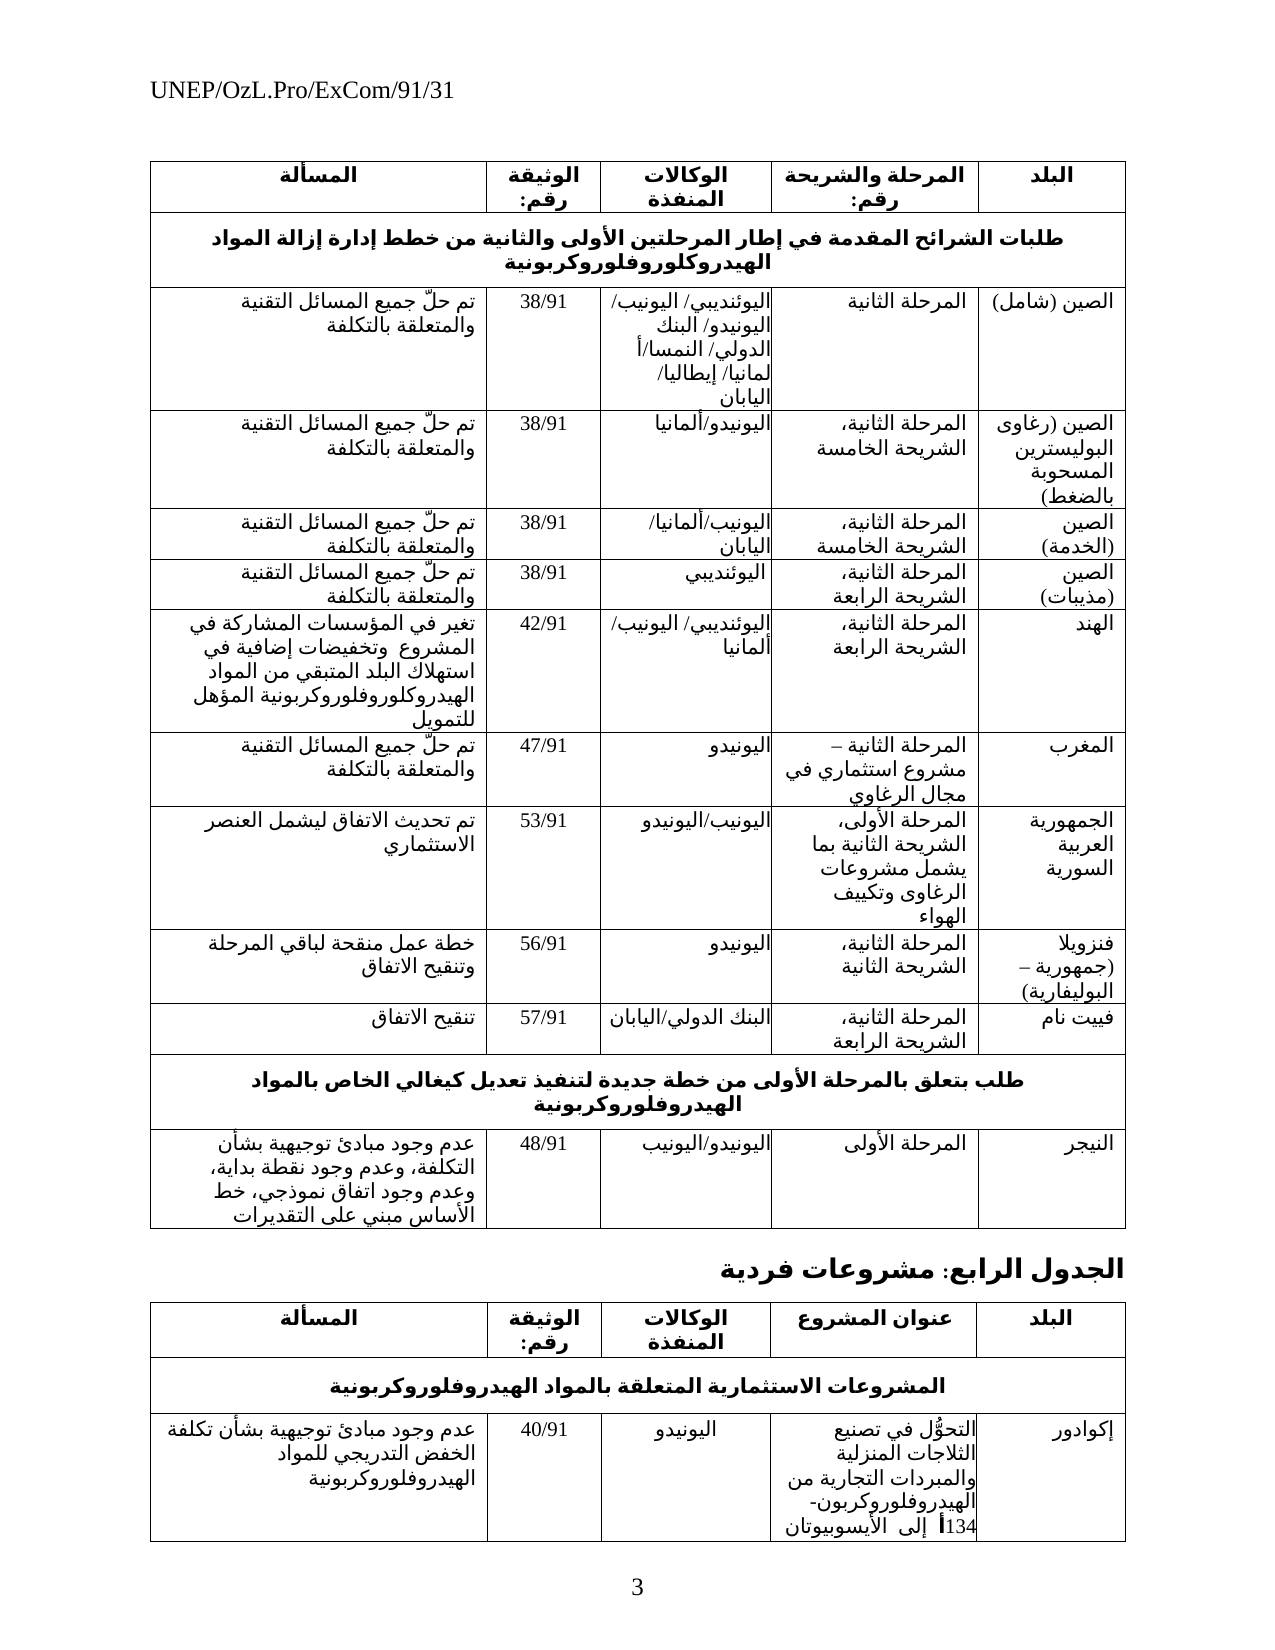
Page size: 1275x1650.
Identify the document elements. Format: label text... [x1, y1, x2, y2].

table_cell المرحلة الثانية، الشريحة الرابعة [772, 560, 978, 609]
table_header الوثيقة رقم: [488, 1303, 601, 1357]
table_cell فييت نام [979, 1004, 1125, 1054]
table_header المسألة [151, 162, 486, 212]
table_cell خطة عمل منقحة لباقي المرحلة وتنقيح الاتفاق [151, 930, 486, 1003]
table_cell 38/91 [487, 288, 600, 410]
table_cell المرحلة الثانية، الشريحة الرابعة [772, 610, 978, 732]
table_cell 57/91 [487, 1004, 600, 1054]
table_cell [151, 1414, 487, 1541]
table_cell الصين (مذيبات) [979, 560, 1125, 609]
table_cell المرحلة الثانية، الشريحة الخامسة [772, 509, 978, 559]
table_cell 38/91 [487, 509, 600, 559]
table_cell اليوئنديبي/ اليونيب/ اليونيدو/ البنك الدولي/ النمسا/أ لمانيا/ إيطاليا/ اليابان [601, 288, 771, 410]
table_cell المرحلة الثانية، الشريحة الرابعة [772, 1004, 978, 1054]
table_cell البنك الدولي/اليابان [601, 1004, 771, 1054]
table_cell النيجر [979, 1130, 1125, 1228]
table_cell اليونيدو [601, 930, 771, 1003]
table_cell اليوئنديبي [601, 560, 771, 609]
table_cell المرحلة الثانية، الشريحة الخامسة [772, 411, 978, 508]
table_cell 38/91 [487, 411, 600, 508]
table_cell المرحلة الثانية [772, 288, 978, 410]
table_cell تم حلّ جميع المسائل التقنية والمتعلقة بالتكلفة [151, 509, 486, 559]
table_cell اليونيب/اليونيدو [601, 807, 771, 929]
table_cell 42/91 [487, 610, 600, 732]
table_cell اليونيدو [602, 1414, 770, 1541]
table_cell اليونيب/ألمانيا/اليابان [601, 509, 771, 559]
table_header الوكالات المنفذة [602, 1303, 770, 1357]
table_cell اليونيدو/ألمانيا [601, 411, 771, 508]
table_cell تم تحديث الاتفاق ليشمل العنصر الاستثماري [151, 807, 486, 929]
table_cell اليوئنديبي/ اليونيب/ ألمانيا [601, 610, 771, 732]
table_cell إكوادور [977, 1414, 1125, 1541]
table_cell تم حلّ جميع المسائل التقنية والمتعلقة بالتكلفة [151, 288, 486, 410]
table_cell الصين (الخدمة) [979, 509, 1125, 559]
table_cell الجمهورية العربية السورية [979, 807, 1125, 929]
table_cell الصين (شامل) [979, 288, 1125, 410]
text الجدول الرابع: مشروعات فردية [150, 1254, 1125, 1285]
table_header المرحلة والشريحة رقم: [772, 162, 978, 212]
table_cell تم حلّ جميع المسائل التقنية والمتعلقة بالتكلفة [151, 560, 486, 609]
table_cell الهند [979, 610, 1125, 732]
table_cell المرحلة الأولى [772, 1130, 978, 1228]
table_cell المرحلة الثانية – مشروع استثماري في مجال الرغاوي [772, 733, 978, 806]
table_cell تم حلّ جميع المسائل التقنية والمتعلقة بالتكلفة [151, 411, 486, 508]
table_cell المرحلة الأولى، الشريحة الثانية بما يشمل مشروعات الرغاوى وتكييف الهواء [772, 807, 978, 929]
table_cell 53/91 [487, 807, 600, 929]
table_header البلد [979, 162, 1125, 212]
table_cell الصين (رغاوى البوليسترين المسحوبة بالضغط) [979, 411, 1125, 508]
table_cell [771, 1414, 976, 1541]
table_cell فنزويلا (جمهورية – البوليفارية) [979, 930, 1125, 1003]
table_cell 56/91 [487, 930, 600, 1003]
table_cell طلبات الشرائح المقدمة في إطار المرحلتين الأولى والثانية من خطط إدارة إزالة المواد الهيدروكلوروفلوروكربونية [151, 213, 1125, 287]
table_cell المرحلة الثانية، الشريحة الثانية [772, 930, 978, 1003]
table_cell 40/91 [488, 1414, 601, 1541]
table_cell المشروعات الاستثمارية المتعلقة بالمواد الهيدروفلوروكربونية [151, 1358, 1125, 1413]
table_cell 47/91 [487, 733, 600, 806]
table_header عنوان المشروع [771, 1303, 976, 1357]
table_cell المغرب [979, 733, 1125, 806]
table_cell تغير في المؤسسات المشاركة في المشروع وتخفيضات إضافية في استهلاك البلد المتبقي من المواد الهيدروكلوروفلوروكربونية المؤهل للتمويل [151, 610, 486, 732]
table_header المسألة [151, 1303, 487, 1357]
table_header البلد [977, 1303, 1125, 1357]
table_cell اليونيدو [601, 733, 771, 806]
table_cell تم حلّ جميع المسائل التقنية والمتعلقة بالتكلفة [151, 733, 486, 806]
table_cell 38/91 [487, 560, 600, 609]
table_cell عدم وجود مبادئ توجيهية بشأن التكلفة، وعدم وجود نقطة بداية، وعدم وجود اتفاق نموذجي، خط الأساس مبني على التقديرات [151, 1130, 486, 1228]
table_cell اليونيدو/اليونيب [601, 1130, 771, 1228]
table_header الوثيقة رقم: [487, 162, 600, 212]
table_cell 48/91 [487, 1130, 600, 1228]
table_cell تنقيح الاتفاق [151, 1004, 486, 1054]
table_header الوكالات المنفذة [601, 162, 771, 212]
table_cell طلب بتعلق بالمرحلة الأولى من خطة جديدة لتنفيذ تعديل كيغالي الخاص بالمواد الهيدروفلوروكربونية [151, 1055, 1125, 1129]
